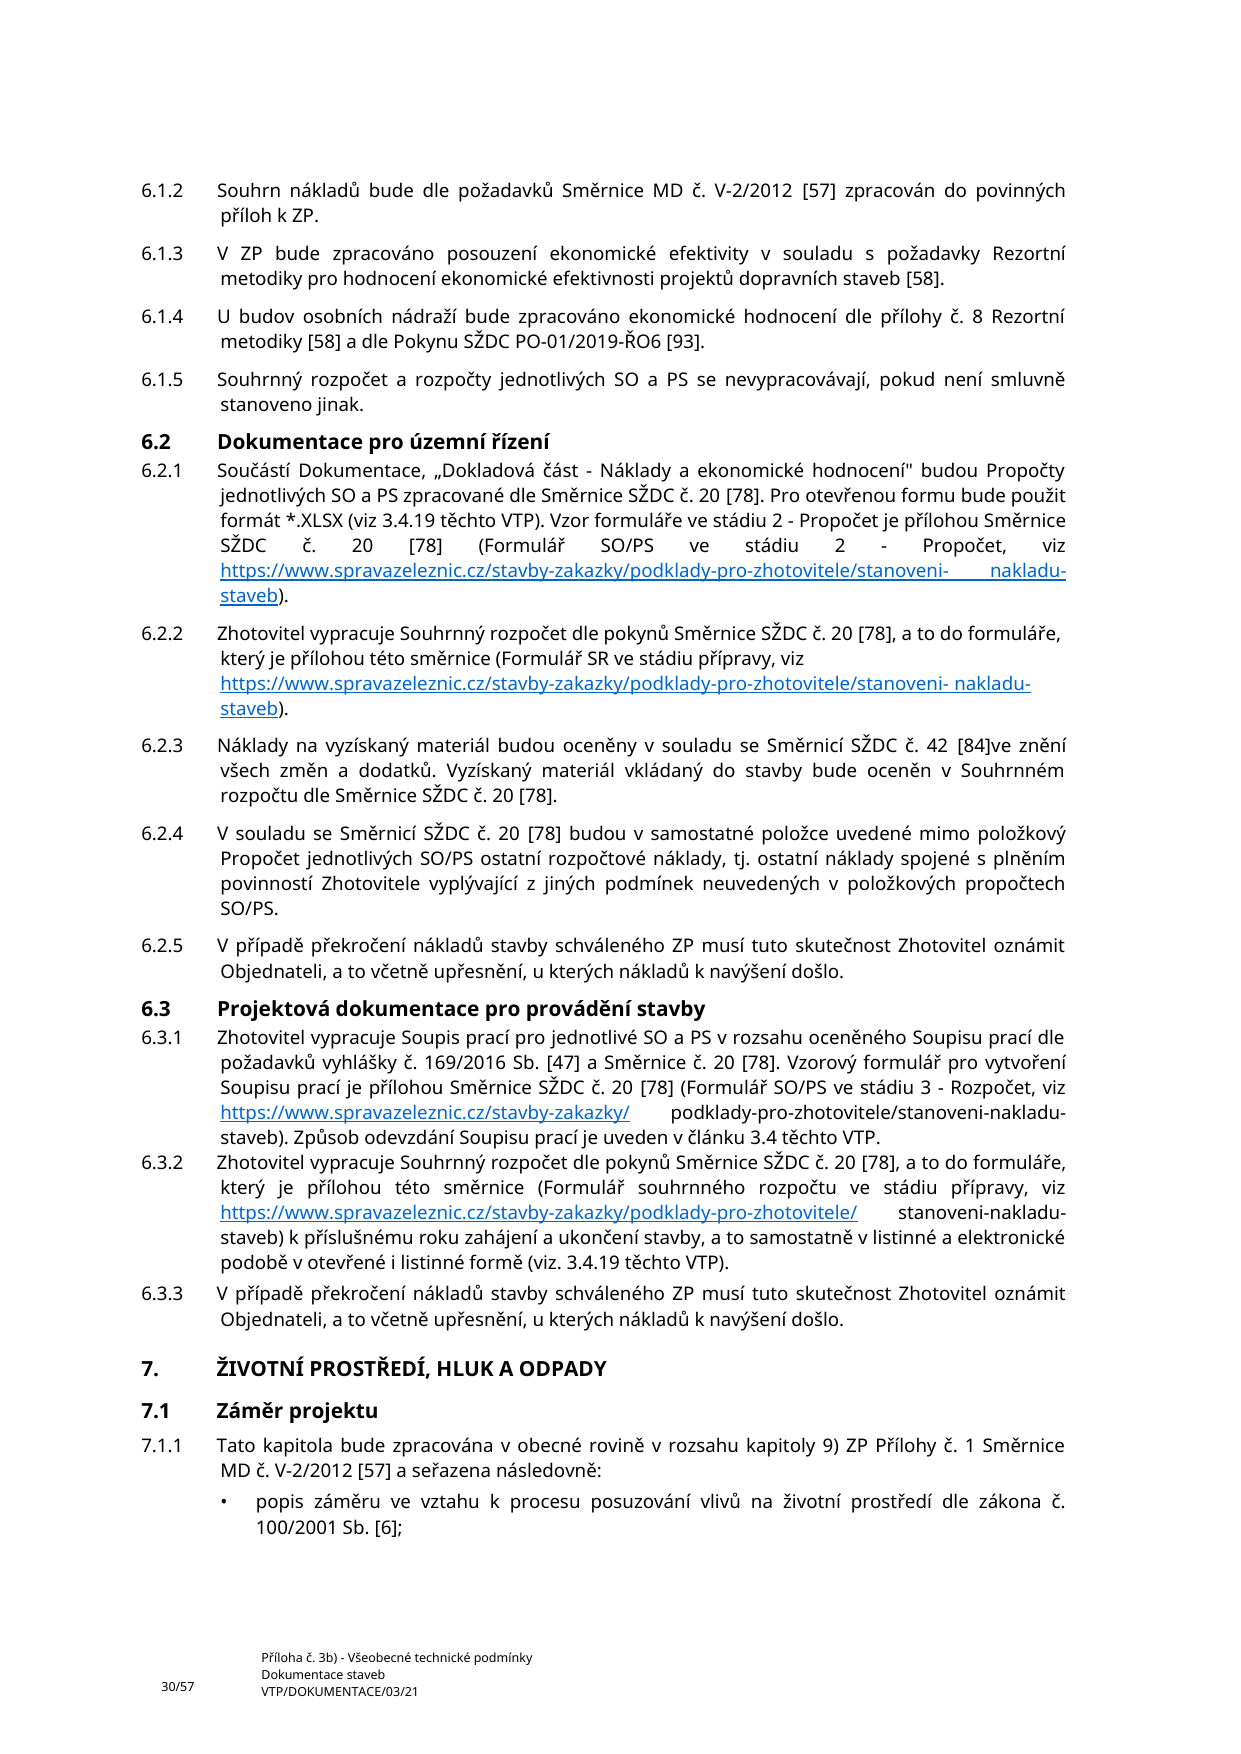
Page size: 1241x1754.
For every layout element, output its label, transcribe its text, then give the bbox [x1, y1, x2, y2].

list popis záměru ve vztahu k procesu posuzování vlivů na životní prostředí dle zákona č. 100/2001 Sb. [6]; [220, 1488, 1066, 1539]
list V ZP bude zpracováno posouzení ekonomické efektivity v souladu s požadavky Rezortní metodiky pro hodnocení ekonomické efektivnosti projektů dopravních staveb [58]. [141, 239, 1066, 291]
list Náklady na vyzískaný materiál budou oceněny v souladu se Směrnicí SŽDC č. 42 [84]ve znění všech změn a dodatků. Vyzískaný materiál vkládaný do stavby bude oceněn v Souhrnném rozpočtu dle Směrnice SŽDC č. 20 [78]. [141, 733, 1066, 808]
list Souhrnný rozpočet a rozpočty jednotlivých SO a PS se nevypracovávají, pokud není smluvně stanoveno jinak. [141, 366, 1066, 417]
list U budov osobních nádraží bude zpracováno ekonomické hodnocení dle přílohy č. 8 Rezortní metodiky [58] a dle Pokynu SŽDC PO-01/2019-ŘO6 [93]. [141, 303, 1066, 353]
list ŽIVOTNÍ PROSTŘEDÍ, HLUK A ODPADY [141, 1360, 1066, 1381]
list V případě překročení nákladů stavby schváleného ZP musí tuto skutečnost Zhotovitel oznámit Objednateli, a to včetně upřesnění, u kterých nákladů k navýšení došlo. [141, 932, 1066, 983]
list V souladu se Směrnicí SŽDC č. 20 [78] budou v samostatné položce uvedené mimo položkový Propočet jednotlivých SO/PS ostatní rozpočtové náklady, tj. ostatní náklady spojené s plněním povinností Zhotovitele vyplývající z jiných podmínek neuvedených v položkových propočtech SO/PS. [141, 820, 1066, 920]
list Součástí Dokumentace, „Dokladová část - Náklady a ekonomické hodnocení" budou Propočty jednotlivých SO a PS zpracované dle Směrnice SŽDC č. 20 [78]. Pro otevřenou formu bude použit formát *.XLSX (viz 3.4.19 těchto VTP). Vzor formuláře ve stádiu 2 - Propočet je přílohou Směrnice SŽDC č. 20 [78] (Formulář SO/PS ve stádiu 2 - Propočet, viz https://www.spravazeleznic.cz/stavby-zakazky/podklady-pro-zhotovitele/stanoveni- nakladu-staveb). [141, 458, 1066, 608]
list Záměr projektu [141, 1402, 1066, 1423]
list Souhrn nákladů bude dle požadavků Směrnice MD č. V-2/2012 [57] zpracován do povinných příloh k ZP. [141, 177, 1066, 227]
list Tato kapitola bude zpracována v obecné rovině v rozsahu kapitoly 9) ZP Přílohy č. 1 Směrnice MD č. V-2/2012 [57] a seřazena následovně: [141, 1433, 1066, 1483]
list Dokumentace pro územní řízení [141, 433, 1066, 454]
list V případě překročení nákladů stavby schváleného ZP musí tuto skutečnost Zhotovitel oznámit Objednateli, a to včetně upřesnění, u kterých nákladů k navýšení došlo. [141, 1280, 1066, 1331]
list Zhotovitel vypracuje Souhrnný rozpočet dle pokynů Směrnice SŽDC č. 20 [78], a to do formuláře, který je přílohou této směrnice (Formulář SR ve stádiu přípravy, viz https://www.spravazeleznic.cz/stavby-zakazky/podklady-pro-zhotovitele/stanoveni- nakladu-staveb). [141, 620, 1066, 720]
list Zhotovitel vypracuje Soupis prací pro jednotlivé SO a PS v rozsahu oceněného Soupisu prací dle požadavků vyhlášky č. 169/2016 Sb. [47] a Směrnice č. 20 [78]. Vzorový formulář pro vytvoření Soupisu prací je přílohou Směrnice SŽDC č. 20 [78] (Formulář SO/PS ve stádiu 3 - Rozpočet, viz https://www.spravazeleznic.cz/stavby-zakazky/ podklady-pro-zhotovitele/stanoveni-nakladu-staveb). Způsob odevzdání Soupisu prací je uveden v článku 3.4 těchto VTP. [141, 1024, 1066, 1149]
list Projektová dokumentace pro provádění stavby [141, 999, 1066, 1020]
list Zhotovitel vypracuje Souhrnný rozpočet dle pokynů Směrnice SŽDC č. 20 [78], a to do formuláře, který je přílohou této směrnice (Formulář souhrnného rozpočtu ve stádiu přípravy, viz https://www.spravazeleznic.cz/stavby-zakazky/podklady-pro-zhotovitele/ stanoveni-nakladu-staveb) k příslušnému roku zahájení a ukončení stavby, a to samostatně v listinné a elektronické podobě v otevřené i listinné formě (viz. 3.4.19 těchto VTP). [141, 1149, 1066, 1274]
